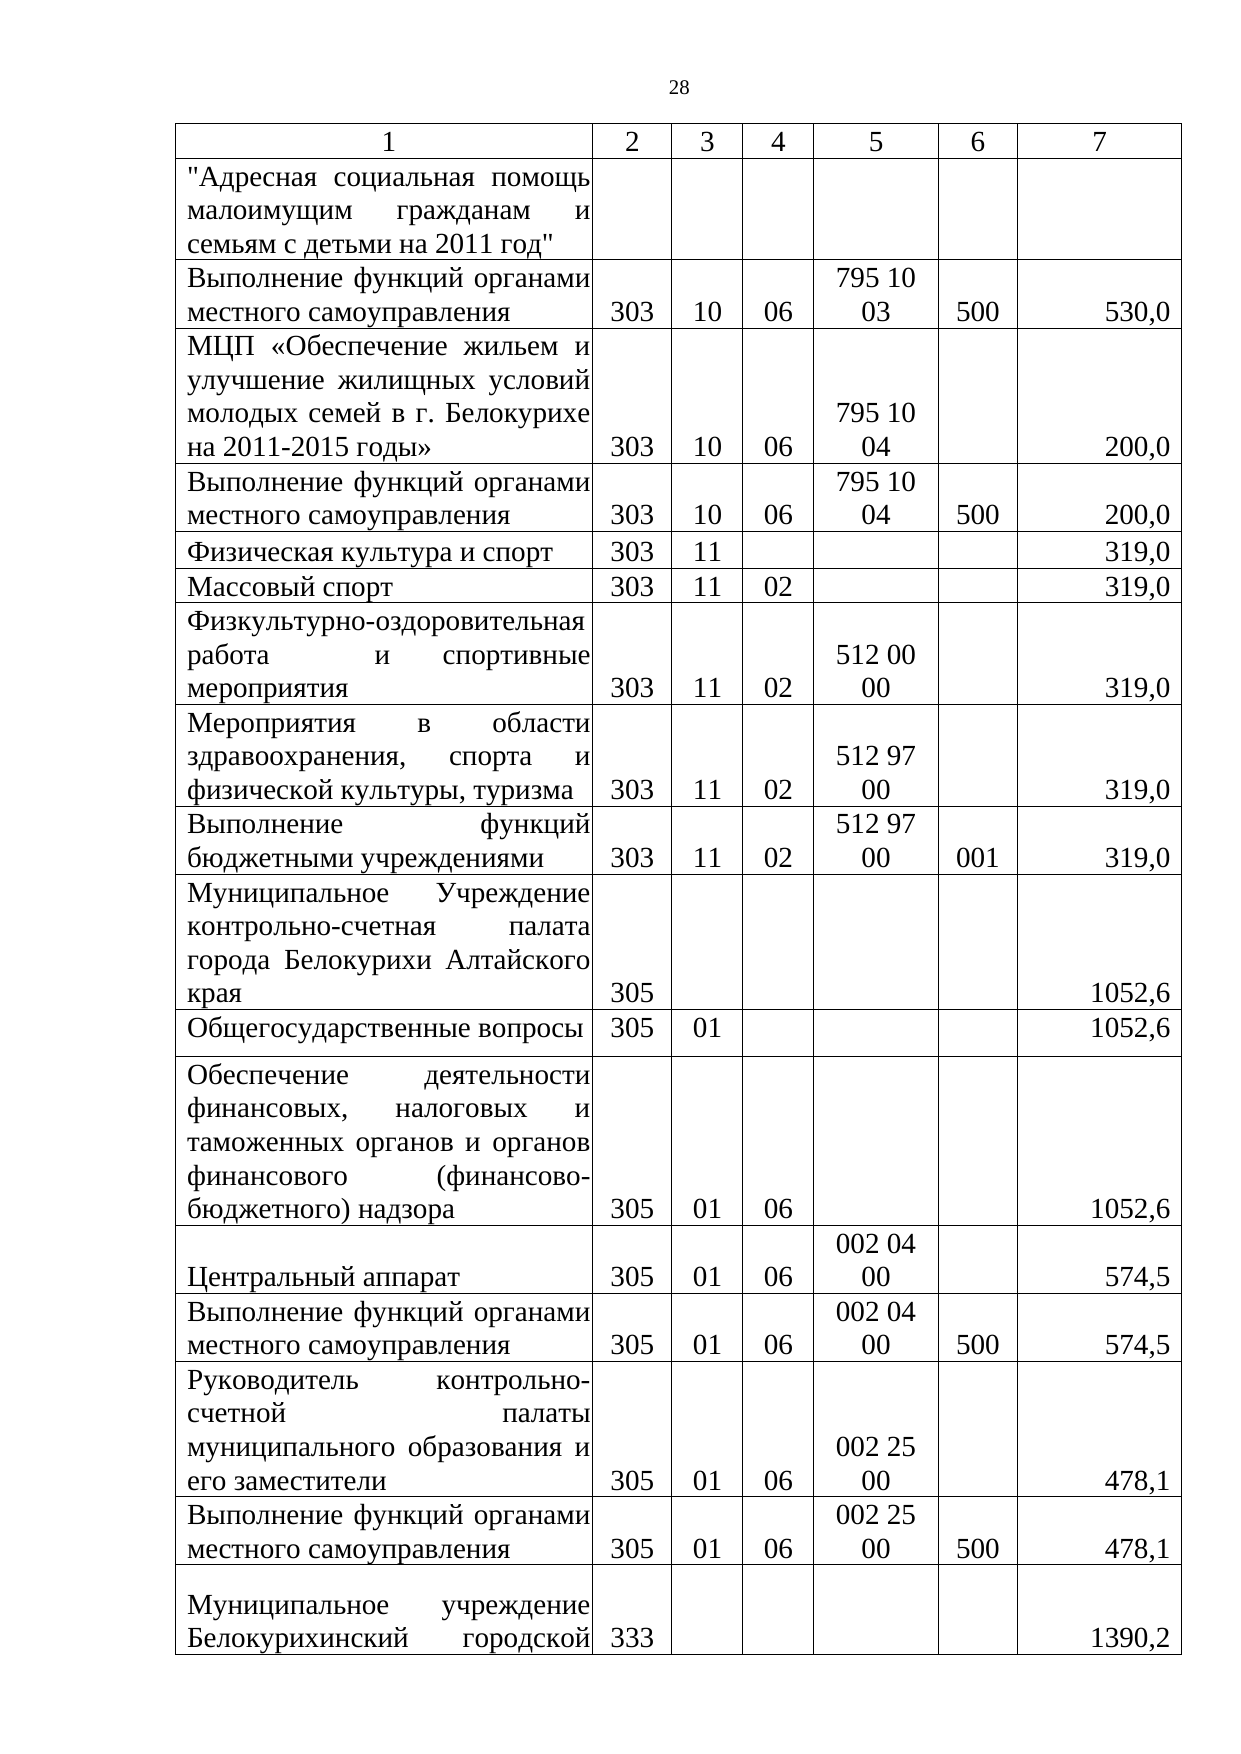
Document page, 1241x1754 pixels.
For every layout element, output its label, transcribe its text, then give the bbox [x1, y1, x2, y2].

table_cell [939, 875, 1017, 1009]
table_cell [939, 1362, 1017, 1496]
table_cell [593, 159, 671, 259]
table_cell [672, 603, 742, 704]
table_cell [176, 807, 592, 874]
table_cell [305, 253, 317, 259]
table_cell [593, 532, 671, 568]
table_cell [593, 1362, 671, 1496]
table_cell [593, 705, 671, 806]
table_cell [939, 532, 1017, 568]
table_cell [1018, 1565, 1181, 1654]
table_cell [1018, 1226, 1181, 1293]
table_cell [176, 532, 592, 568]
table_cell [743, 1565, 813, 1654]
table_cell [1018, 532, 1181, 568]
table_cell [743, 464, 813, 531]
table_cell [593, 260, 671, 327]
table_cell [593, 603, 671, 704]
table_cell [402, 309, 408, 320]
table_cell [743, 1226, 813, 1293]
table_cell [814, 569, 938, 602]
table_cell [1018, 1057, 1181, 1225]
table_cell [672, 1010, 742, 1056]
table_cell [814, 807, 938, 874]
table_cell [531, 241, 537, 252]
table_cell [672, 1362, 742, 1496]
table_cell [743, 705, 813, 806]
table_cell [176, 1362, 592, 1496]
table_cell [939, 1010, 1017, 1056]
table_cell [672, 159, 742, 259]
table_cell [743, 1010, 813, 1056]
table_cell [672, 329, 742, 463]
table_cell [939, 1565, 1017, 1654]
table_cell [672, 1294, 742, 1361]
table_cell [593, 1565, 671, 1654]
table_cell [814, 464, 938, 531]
table_header 7 [1018, 124, 1181, 158]
table_header 5 [814, 124, 938, 158]
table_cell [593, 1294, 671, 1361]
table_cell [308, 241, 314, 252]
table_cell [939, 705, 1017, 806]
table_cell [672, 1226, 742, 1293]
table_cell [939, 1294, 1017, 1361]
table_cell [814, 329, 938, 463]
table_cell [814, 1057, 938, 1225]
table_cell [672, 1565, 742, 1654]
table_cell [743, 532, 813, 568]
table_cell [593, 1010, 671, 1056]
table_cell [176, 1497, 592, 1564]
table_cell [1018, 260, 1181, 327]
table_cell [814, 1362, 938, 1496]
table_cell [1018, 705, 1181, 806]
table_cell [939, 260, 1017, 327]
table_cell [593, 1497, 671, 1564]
table_header 6 [939, 124, 1017, 158]
table_header 3 [672, 124, 742, 158]
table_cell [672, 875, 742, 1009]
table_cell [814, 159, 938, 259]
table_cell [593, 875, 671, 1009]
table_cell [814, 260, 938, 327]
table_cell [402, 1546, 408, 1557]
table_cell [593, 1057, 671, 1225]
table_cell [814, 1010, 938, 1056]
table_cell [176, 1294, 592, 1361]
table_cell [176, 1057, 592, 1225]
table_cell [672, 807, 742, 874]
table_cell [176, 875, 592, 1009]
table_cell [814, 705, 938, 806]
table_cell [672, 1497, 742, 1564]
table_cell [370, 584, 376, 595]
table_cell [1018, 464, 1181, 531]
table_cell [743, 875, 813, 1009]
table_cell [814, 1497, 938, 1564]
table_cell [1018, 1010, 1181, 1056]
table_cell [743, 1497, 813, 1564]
table_header 4 [743, 124, 813, 158]
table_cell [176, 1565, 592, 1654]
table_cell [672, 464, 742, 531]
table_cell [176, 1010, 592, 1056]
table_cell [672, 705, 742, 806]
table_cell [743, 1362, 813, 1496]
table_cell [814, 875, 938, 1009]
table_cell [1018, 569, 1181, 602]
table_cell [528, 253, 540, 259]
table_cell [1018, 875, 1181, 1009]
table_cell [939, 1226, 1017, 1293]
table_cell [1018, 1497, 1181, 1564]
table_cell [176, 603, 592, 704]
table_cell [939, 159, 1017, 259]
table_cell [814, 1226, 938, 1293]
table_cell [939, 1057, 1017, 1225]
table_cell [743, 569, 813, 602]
table_header 2 [593, 124, 671, 158]
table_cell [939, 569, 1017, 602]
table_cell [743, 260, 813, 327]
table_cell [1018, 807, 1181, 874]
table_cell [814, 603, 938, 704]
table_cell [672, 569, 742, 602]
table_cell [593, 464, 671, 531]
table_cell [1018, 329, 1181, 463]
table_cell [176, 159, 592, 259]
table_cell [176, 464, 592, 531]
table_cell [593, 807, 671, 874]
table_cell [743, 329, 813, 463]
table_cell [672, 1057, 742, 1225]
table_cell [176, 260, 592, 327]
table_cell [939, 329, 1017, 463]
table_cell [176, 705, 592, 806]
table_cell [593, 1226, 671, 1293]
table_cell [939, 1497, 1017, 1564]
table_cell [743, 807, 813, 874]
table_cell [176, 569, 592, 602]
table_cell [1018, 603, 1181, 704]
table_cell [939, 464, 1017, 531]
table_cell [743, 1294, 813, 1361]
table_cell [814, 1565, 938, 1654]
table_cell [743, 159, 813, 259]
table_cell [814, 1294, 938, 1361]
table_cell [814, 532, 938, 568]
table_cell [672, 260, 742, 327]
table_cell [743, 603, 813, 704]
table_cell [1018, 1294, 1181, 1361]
table_header 1 [176, 124, 592, 158]
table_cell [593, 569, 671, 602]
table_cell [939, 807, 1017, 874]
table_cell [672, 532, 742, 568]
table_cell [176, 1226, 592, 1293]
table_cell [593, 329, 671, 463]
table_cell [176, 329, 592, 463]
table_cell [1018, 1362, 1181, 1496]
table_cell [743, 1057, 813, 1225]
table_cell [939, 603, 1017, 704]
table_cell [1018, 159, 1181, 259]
